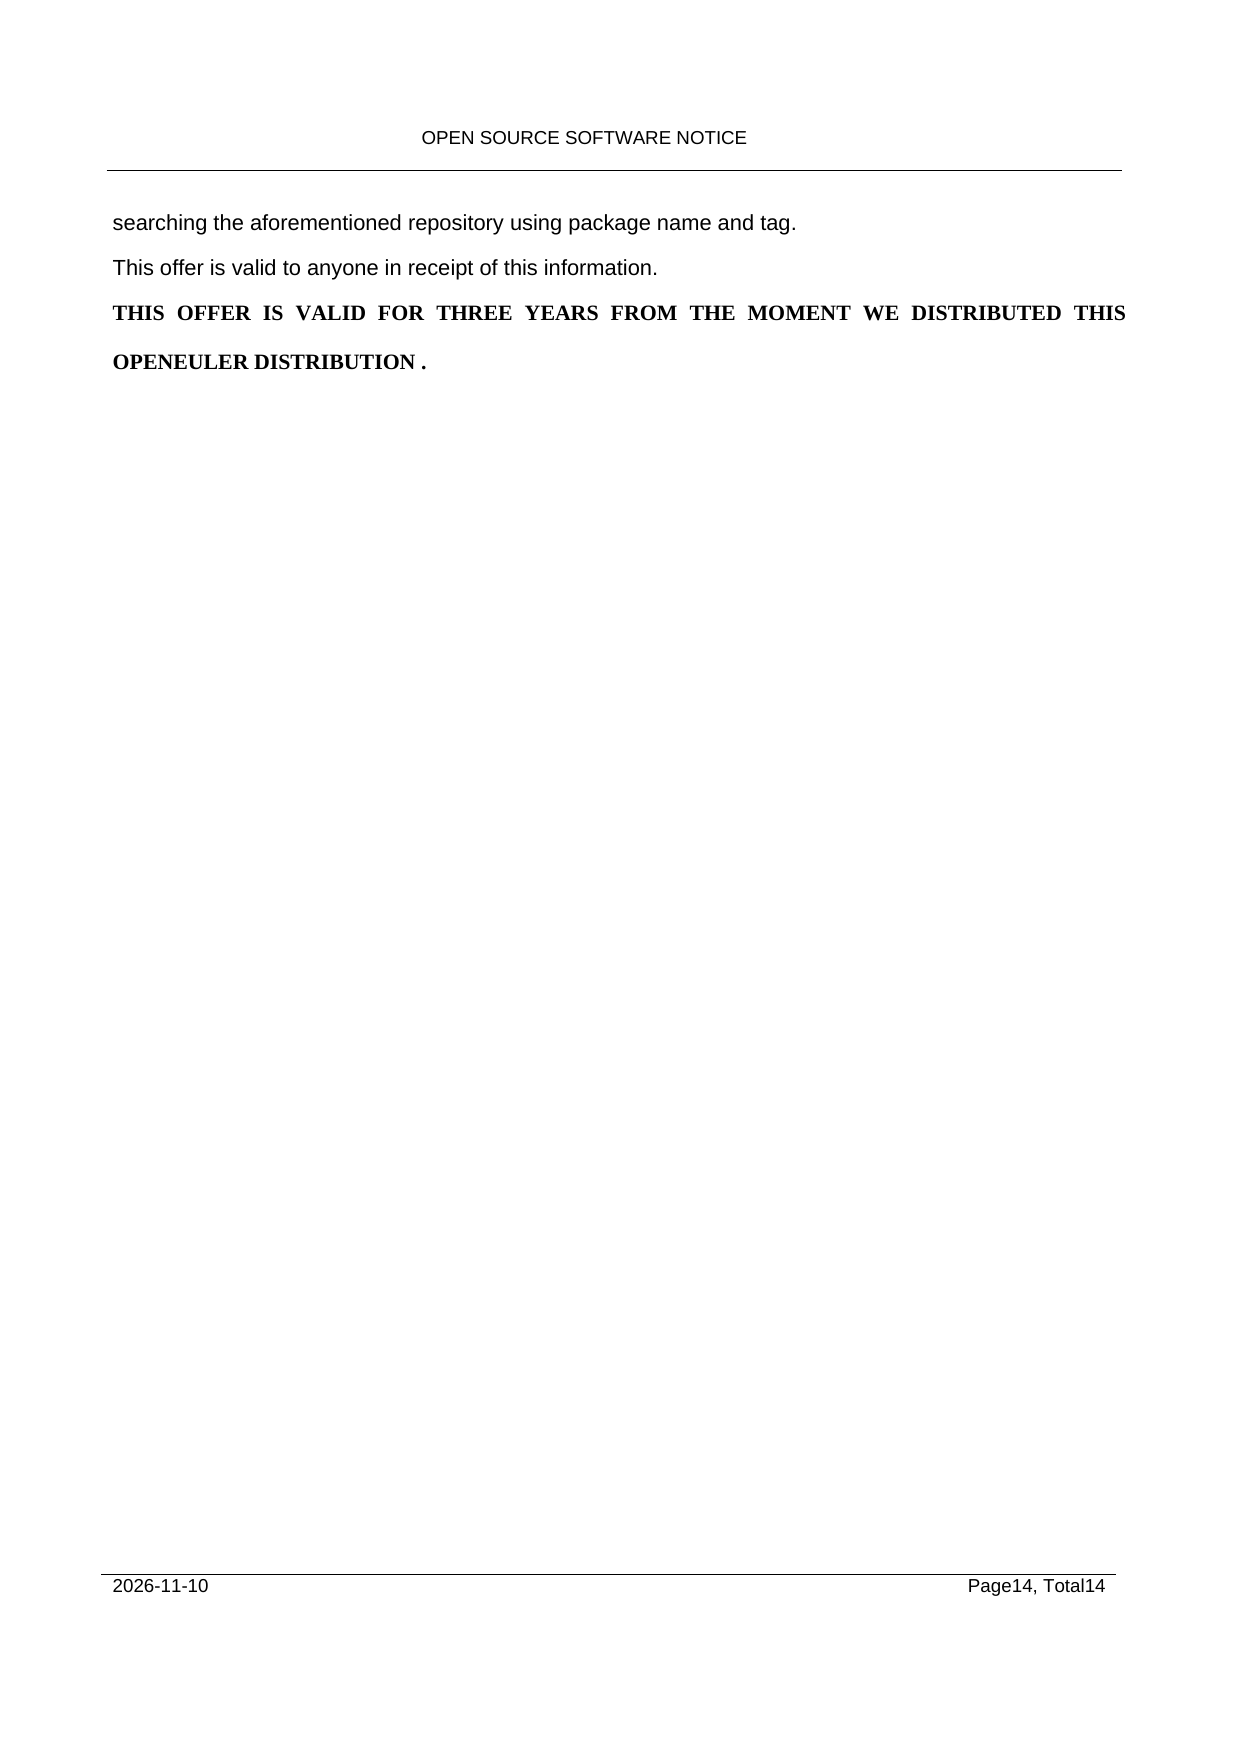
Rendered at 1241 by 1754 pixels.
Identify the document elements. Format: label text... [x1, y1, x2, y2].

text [112, 206, 1128, 239]
text This offer is valid to anyone in receipt of this information. [112, 251, 1128, 284]
text THIS OFFER IS VALID FOR THREE YEARS FROM THE MOMENT WE DISTRIBUTED THIS OPENEULER DISTRIBUTION . [112, 297, 1128, 378]
